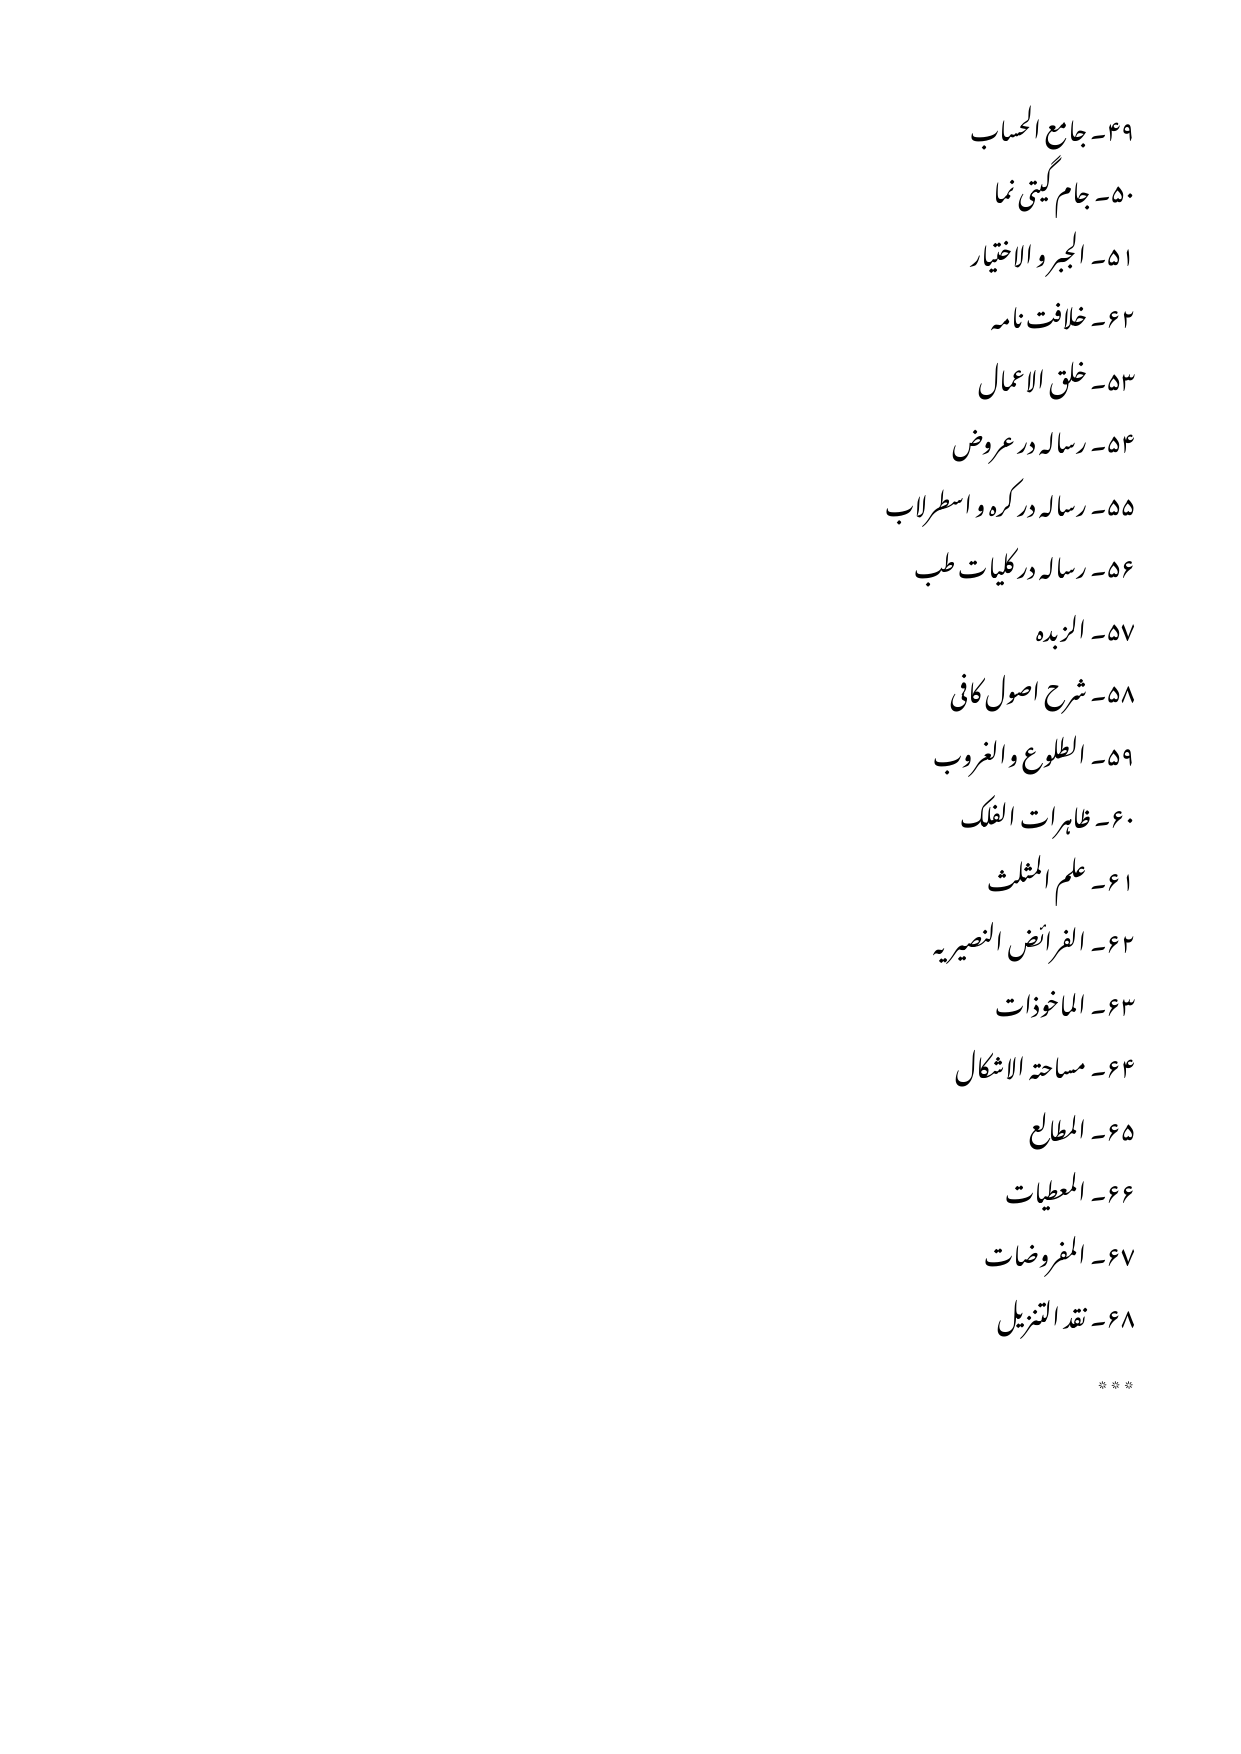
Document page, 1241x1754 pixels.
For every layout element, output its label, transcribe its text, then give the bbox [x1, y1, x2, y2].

text ۶۲۔ الفرائض النصیریہ [75, 906, 1165, 969]
text ۶۵۔ المطالع [75, 1094, 1165, 1156]
text ۵۷۔ الزبدہ [75, 594, 1165, 656]
text ٭٭٭ [75, 1344, 1165, 1406]
text ۶۶۔ المعطیات [75, 1156, 1165, 1219]
text ۵۱۔ الجبر و الاختیار [75, 219, 1165, 281]
text ۵۶۔ رسالہ در کلیات طب [75, 531, 1165, 594]
text ۴۹۔ جامع الحساب [75, 94, 1165, 156]
text ۶۴۔ مساحتہ الاشکال [75, 1031, 1165, 1094]
text ۶۱۔ علم المثلث [75, 844, 1165, 906]
text ۶۰۔ ظاہرات الفلک [75, 781, 1165, 844]
text ۵۳۔ خلق الاعمال [75, 344, 1165, 406]
text ۵۹۔ الطلوع والغروب [75, 719, 1165, 781]
text ۶۳۔ الماخوذات [75, 969, 1165, 1031]
text ۵۵۔ رسالہ در کرہ و اسطرلاب [75, 469, 1165, 531]
text ۵۸۔ شرح اصول کافی [75, 656, 1165, 719]
text ۶۸۔ نقد التنزیل [75, 1281, 1165, 1344]
text ۵۰۔ جام گیتی نما [75, 156, 1165, 219]
text ۶۲۔ خلافت نامہ [75, 281, 1165, 344]
text ۵۴۔ رسالہ در عروض [75, 406, 1165, 469]
text ۶۷۔ المفروضات [75, 1219, 1165, 1281]
